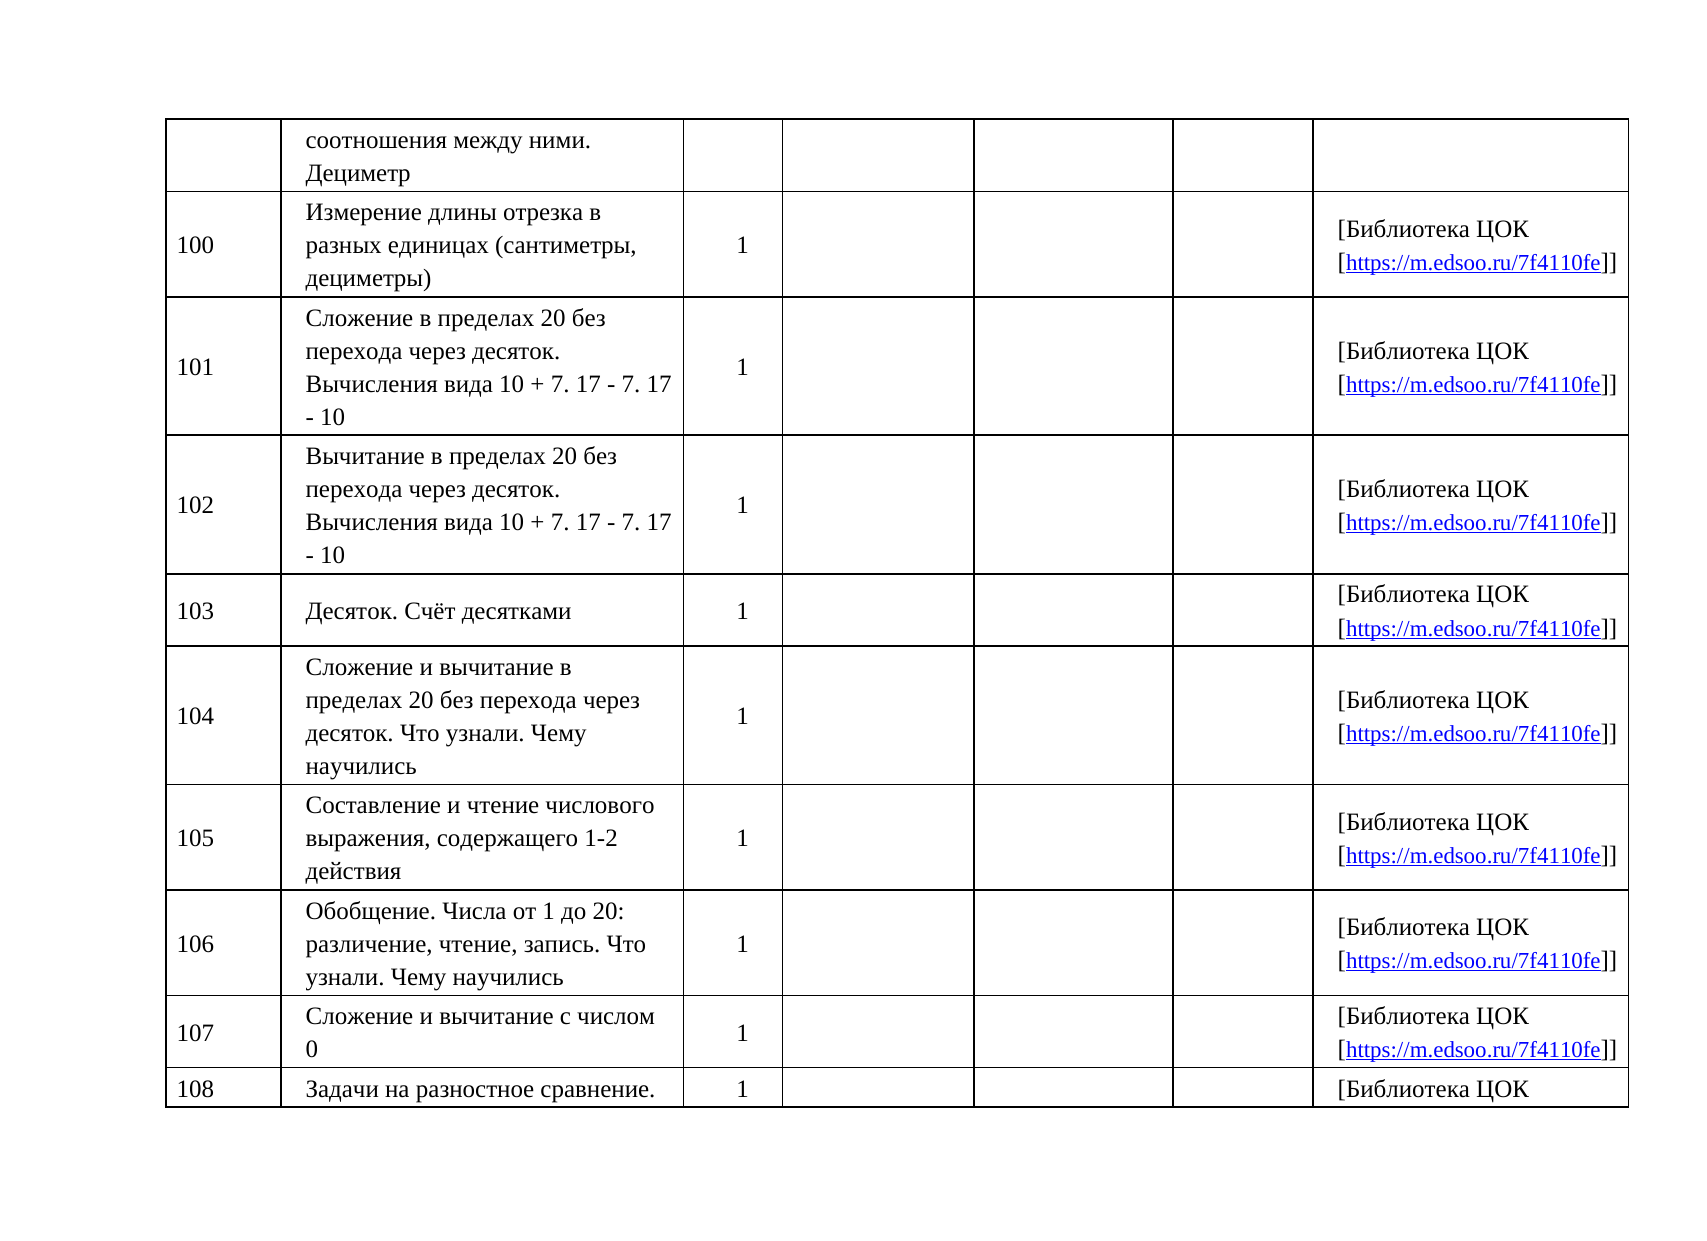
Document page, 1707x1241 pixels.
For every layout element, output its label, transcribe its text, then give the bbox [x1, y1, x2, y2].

table_cell [1174, 120, 1312, 191]
table_cell 1 [684, 1068, 782, 1106]
table_cell [1174, 785, 1312, 889]
table_cell 107 [167, 996, 280, 1067]
table_cell [975, 575, 1172, 645]
table_cell Сложение и вычитание в пределах 20 без перехода через десяток. Что узнали. Чему научились [282, 647, 683, 784]
table_cell Составление и чтение числового выражения, содержащего 1-2 действия [282, 785, 683, 889]
table_cell [783, 891, 973, 994]
table_cell [783, 575, 973, 645]
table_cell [282, 120, 683, 191]
table_cell [975, 120, 1172, 191]
table_cell [1174, 996, 1312, 1067]
table_cell [1174, 1068, 1312, 1106]
table_cell Измерение длины отрезка в разных единицах (сантиметры, дециметры) [282, 192, 683, 296]
table_cell 1 [684, 891, 782, 994]
table_cell [1174, 436, 1312, 573]
table_cell 104 [167, 647, 280, 784]
table_cell [975, 192, 1172, 296]
table_cell [Библиотека ЦОК [https://m.edsoo.ru/7f4110fe]] [1314, 647, 1628, 784]
table_cell [1174, 647, 1312, 784]
table_cell 106 [167, 891, 280, 994]
table_cell 100 [167, 192, 280, 296]
table_cell [975, 996, 1172, 1067]
table_cell [975, 891, 1172, 994]
table_cell 1 [684, 785, 782, 889]
table_cell 105 [167, 785, 280, 889]
table_cell Вычитание в пределах 20 без перехода через десяток. Вычисления вида 10 + 7. 17 - 7. 17 - 10 [282, 436, 683, 573]
table_cell 1 [684, 436, 782, 573]
table_cell [Библиотека ЦОК [https://m.edsoo.ru/7f4110fe]] [1314, 575, 1628, 645]
table_cell 103 [167, 575, 280, 645]
table_cell [Библиотека ЦОК [https://m.edsoo.ru/7f4110fe]] [1314, 298, 1628, 434]
table_cell [783, 647, 973, 784]
table_cell 1 [684, 298, 782, 434]
table_cell [783, 298, 973, 434]
table_cell [1174, 891, 1312, 994]
table_cell [975, 1068, 1172, 1106]
table_cell [1174, 192, 1312, 296]
table_cell [1174, 575, 1312, 645]
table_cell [1314, 1068, 1628, 1106]
table_cell [975, 785, 1172, 889]
table_cell [783, 1068, 973, 1106]
table_cell [Библиотека ЦОК [https://m.edsoo.ru/7f4110fe]] [1314, 891, 1628, 994]
table_cell 1 [684, 575, 782, 645]
table_cell 1 [684, 120, 782, 191]
table_cell [783, 785, 973, 889]
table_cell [1314, 192, 1628, 296]
table_cell [975, 436, 1172, 573]
table_cell 102 [167, 436, 280, 573]
table_cell 99 [167, 120, 280, 191]
table_cell [Библиотека ЦОК [https://m.edsoo.ru/7f4110fe]] [1314, 436, 1628, 573]
table_cell 1 [684, 647, 782, 784]
table_cell [783, 996, 973, 1067]
table_cell 1 [684, 996, 782, 1067]
table_cell Десяток. Счёт десятками [282, 575, 683, 645]
table_cell [783, 436, 973, 573]
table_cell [1314, 120, 1628, 191]
table_cell [975, 298, 1172, 434]
table_cell 108 [167, 1068, 280, 1106]
table_cell 1 [684, 192, 782, 296]
table_cell [783, 120, 973, 191]
table_cell [Библиотека ЦОК [https://m.edsoo.ru/7f4110fe]] [1314, 785, 1628, 889]
table_cell Обобщение. Числа от 1 до 20: различение, чтение, запись. Что узнали. Чему научились [282, 891, 683, 994]
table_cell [1314, 996, 1628, 1067]
table_cell [975, 647, 1172, 784]
table_cell [1174, 298, 1312, 434]
table_cell 101 [167, 298, 280, 434]
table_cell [282, 1068, 683, 1106]
table_cell Сложение в пределах 20 без перехода через десяток. Вычисления вида 10 + 7. 17 - 7. 17 - 10 [282, 298, 683, 434]
table_cell [783, 192, 973, 296]
table_cell Сложение и вычитание с числом 0 [282, 996, 683, 1067]
